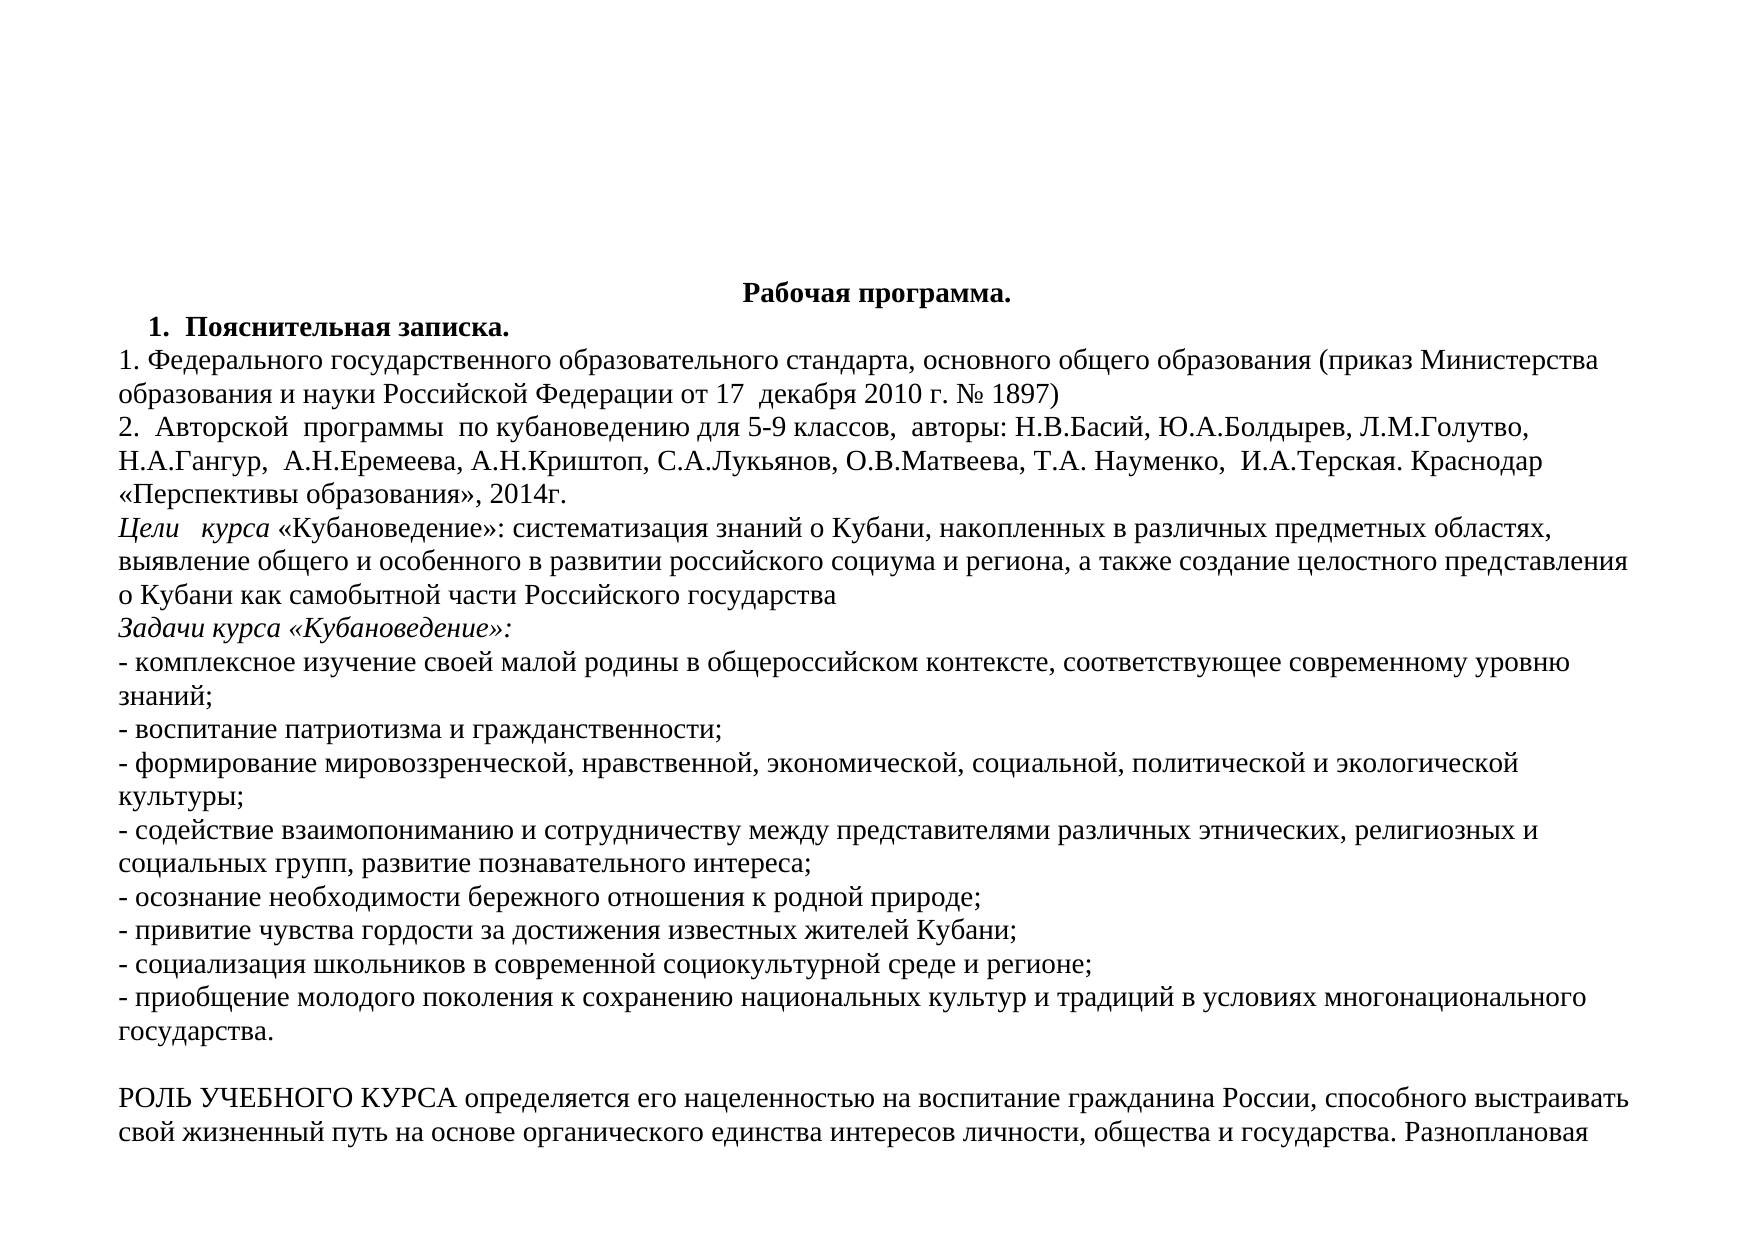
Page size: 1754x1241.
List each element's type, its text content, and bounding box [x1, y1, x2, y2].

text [118, 1080, 1636, 1147]
text 1. Федерального государственного образовательного стандарта, основного общего образования (приказ Министерства образования и науки Российской Федерации от 17 декабря 2010 г. № 1897) [118, 342, 1636, 409]
text - привитие чувства гордости за достижения известных жителей Кубани; [118, 912, 1636, 946]
text - комплексное изучение своей малой родины в общероссийском контексте, соответствующее современному уровню знаний; [118, 644, 1636, 711]
text - социализация школьников в современной социокультурной среде и регионе; [118, 946, 1636, 979]
text - воспитание патриотизма и гражданственности; [118, 711, 1636, 745]
text Цели курса «Кубановедение»: систематизация знаний о Кубани, накопленных в различных предметных областях, выявление общего и особенного в развитии российского социума и региона, а также создание целостного представления о Кубани как самобытной части Российского государства [118, 510, 1636, 611]
text Задачи курса «Кубановедение»: [118, 611, 1636, 644]
list Пояснительная записка. [148, 309, 1636, 342]
text - формирование мировоззренческой, нравственной, экономической, социальной, политической и экологической культуры; [118, 745, 1636, 812]
text - содействие взаимопониманию и сотрудничеству между представителями различных этнических, религиозных и социальных групп, развитие познавательного интереса; [118, 812, 1636, 879]
text - приобщение молодого поколения к сохранению национальных культур и традиций в условиях многонационального государства. [118, 979, 1636, 1047]
text Рабочая программа. [118, 275, 1636, 309]
text 2. Авторской программы по кубановедению для 5-9 классов, авторы: Н.В.Басий, Ю.А.Болдырев, Л.М.Голутво, Н.А.Гангур, А.Н.Еремеева, А.Н.Криштоп, С.А.Лукьянов, О.В.Матвеева, Т.А. Науменко, И.А.Терская. Краснодар «Перспективы образования», 2014г. [118, 409, 1636, 510]
text - осознание необходимости бережного отношения к родной природе; [118, 879, 1636, 912]
